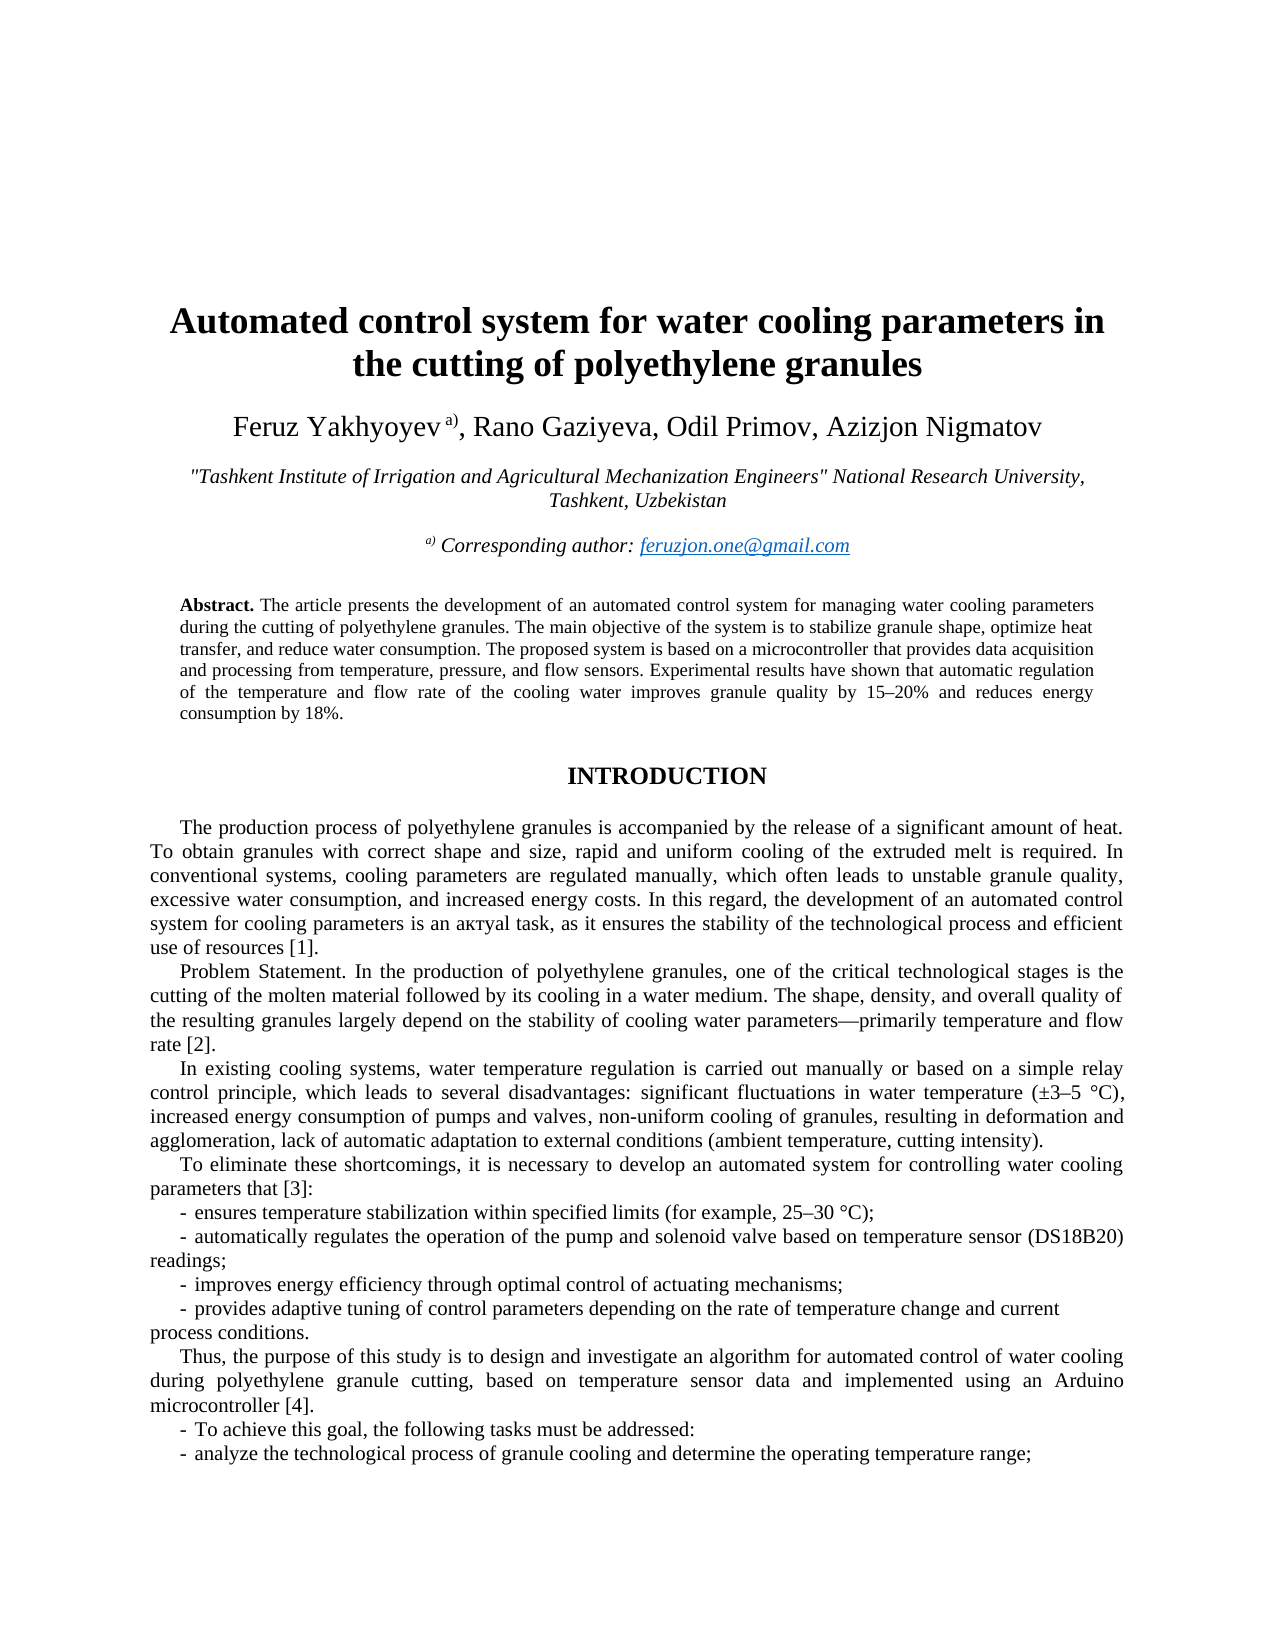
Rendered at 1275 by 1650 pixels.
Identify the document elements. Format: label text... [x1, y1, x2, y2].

text Feruz Yakhyoyev a), Rano Gaziyeva, Odil Primov, Azizjon Nigmatov [150, 409, 1125, 443]
text The production process of polyethylene granules is accompanied by the release of a significant amount of heat. To obtain granules with correct shape and size, rapid and uniform cooling of the extruded melt is required. In conventional systems, cooling parameters are regulated manually, which often leads to unstable granule quality, excessive water consumption, and increased energy costs. In this regard, the development of an automated control system for cooling parameters is an актуal task, as it ensures the stability of the technological process and efficient use of resources [1]. [150, 815, 1125, 959]
text To eliminate these shortcomings, it is necessary to develop an automated system for controlling water cooling parameters that [3]: [150, 1152, 1125, 1200]
list analyze the technological process of granule cooling and determine the operating temperature range; [150, 1441, 1125, 1465]
text Automated control system for water cooling parameters in the cutting of polyethylene granules [150, 298, 1125, 384]
list automatically regulates the operation of the pump and solenoid valve based on temperature sensor (DS18B20) readings; [150, 1224, 1125, 1272]
text INTRODUCTION [150, 761, 1125, 790]
list ensures temperature stabilization within specified limits (for example, 25–30 °C); [150, 1200, 1125, 1224]
text Problem Statement. In the production of polyethylene granules, one of the critical technological stages is the cutting of the molten material followed by its cooling in a water medium. The shape, density, and overall quality of the resulting granules largely depend on the stability of cooling water parameters—primarily temperature and flow rate [2]. [150, 959, 1125, 1056]
text a) Corresponding author: feruzjon.one@gmail.com [150, 533, 1125, 557]
text Abstract. The article presents the development of an automated control system for managing water cooling parameters during the cutting of polyethylene granules. The main objective of the system is to stabilize granule shape, optimize heat transfer, and reduce water consumption. The proposed system is based on a microcontroller that provides data acquisition and processing from temperature, pressure, and flow sensors. Experimental results have shown that automatic regulation of the temperature and flow rate of the cooling water improves granule quality by 15–20% and reduces energy consumption by 18%. [179, 594, 1095, 724]
list improves energy efficiency through optimal control of actuating mechanisms; [150, 1272, 1125, 1296]
text In existing cooling systems, water temperature regulation is carried out manually or based on a simple relay control principle, which leads to several disadvantages: significant fluctuations in water temperature (±3–5 °C), increased energy consumption of pumps and valves, non-uniform cooling of granules, resulting in deformation and agglomeration, lack of automatic adaptation to external conditions (ambient temperature, cutting intensity). [150, 1056, 1125, 1152]
list To achieve this goal, the following tasks must be addressed: [150, 1417, 1125, 1441]
text "Tashkent Institute of Irrigation and Agricultural Mechanization Engineers" National Research University, Tashkent, Uzbekistan [150, 464, 1125, 512]
list provides adaptive tuning of control parameters depending on the rate of temperature change and current process conditions. [150, 1296, 1125, 1344]
text Thus, the purpose of this study is to design and investigate an algorithm for automated control of water cooling during polyethylene granule cutting, based on temperature sensor data and implemented using an Arduino microcontroller [4]. [150, 1344, 1125, 1417]
